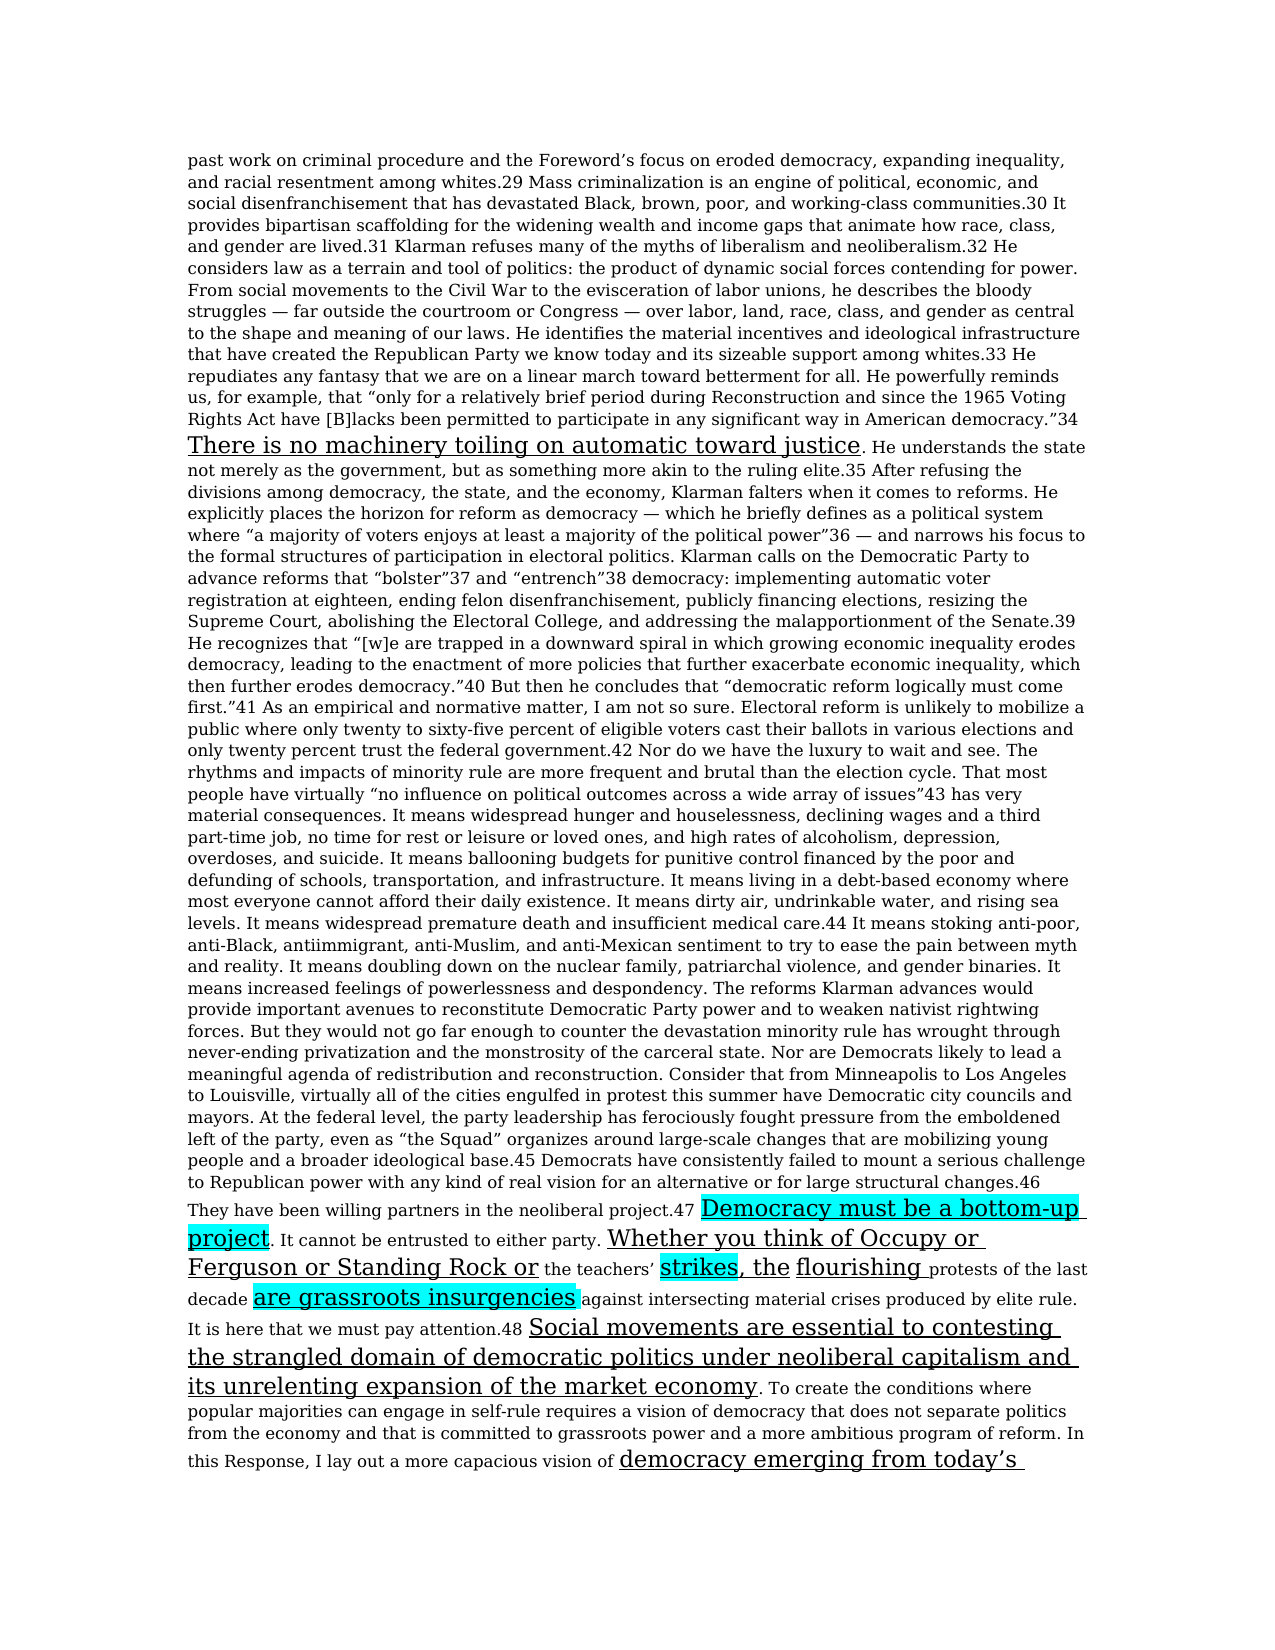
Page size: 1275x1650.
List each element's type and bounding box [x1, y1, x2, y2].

text [187, 150, 1087, 1472]
